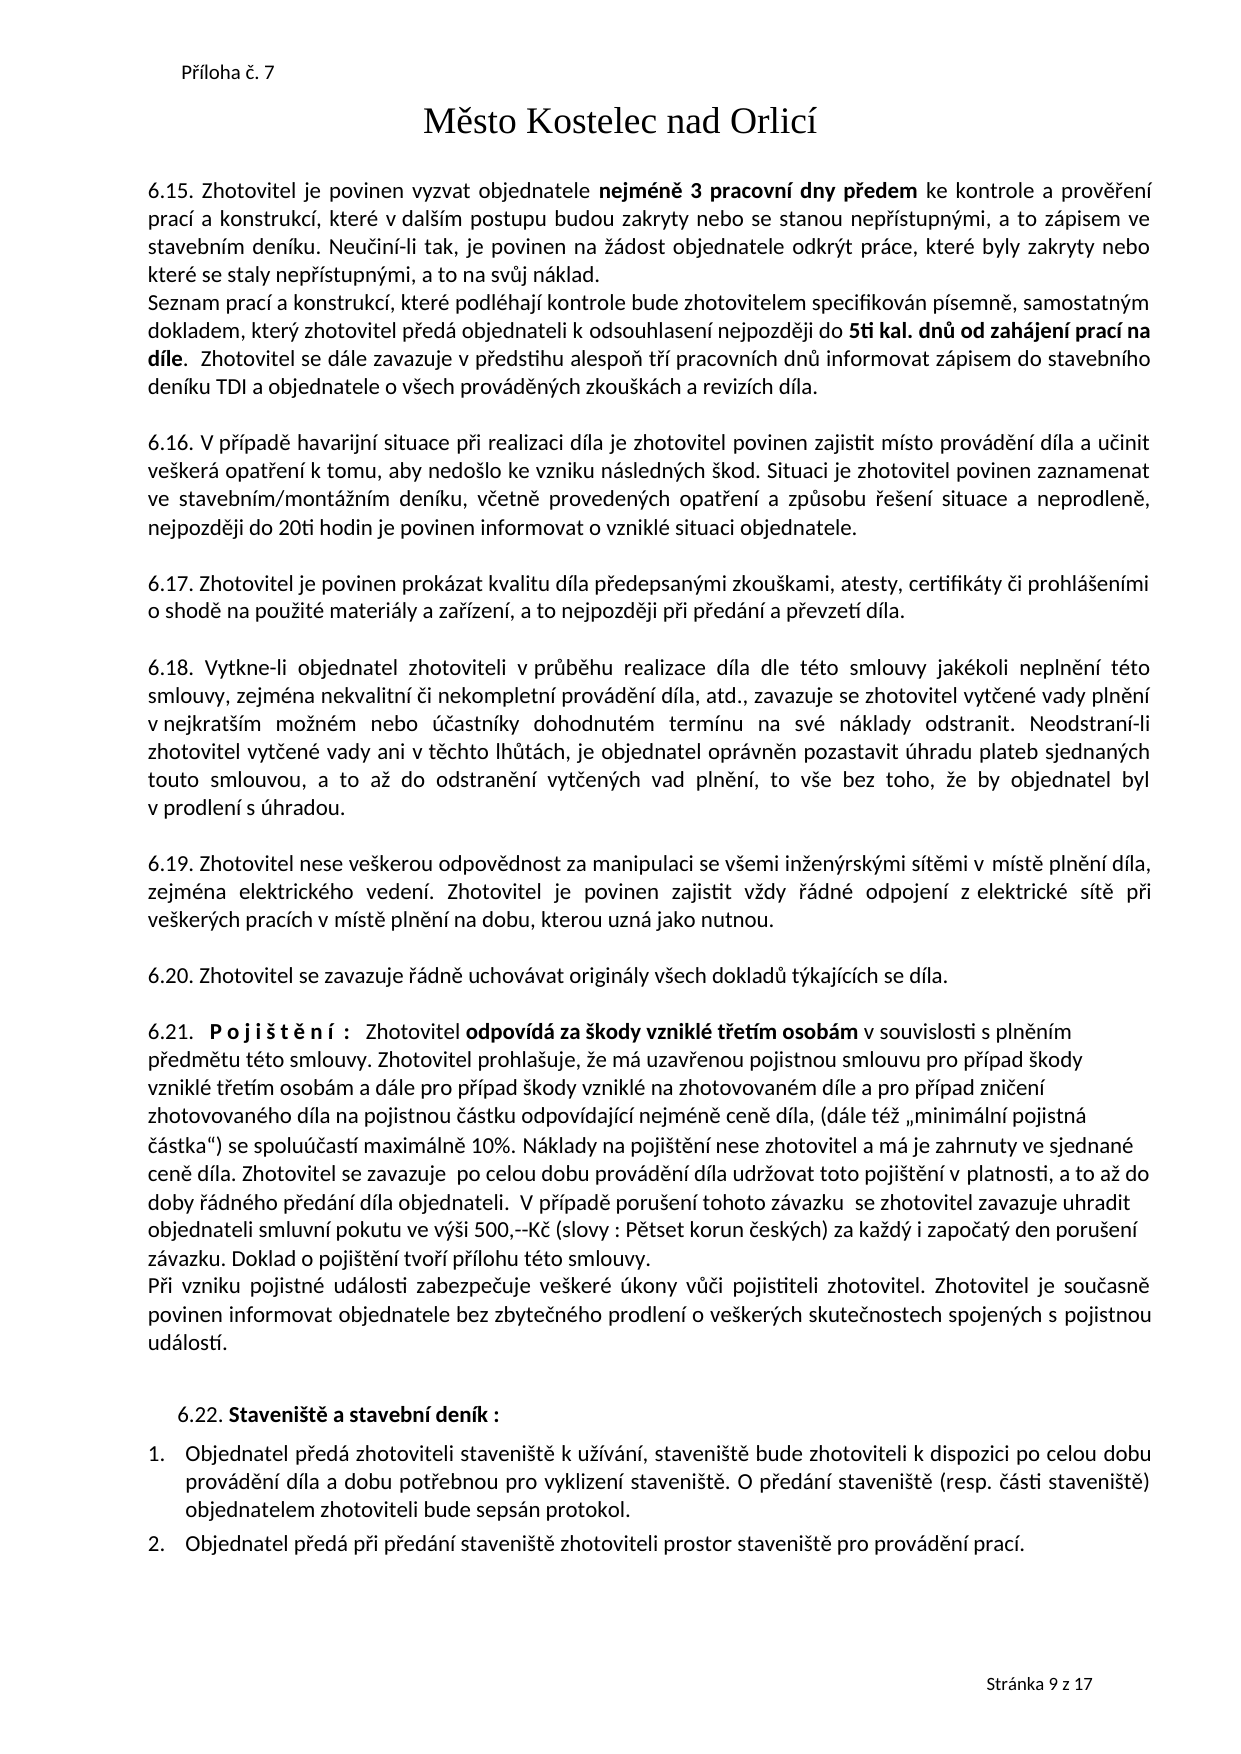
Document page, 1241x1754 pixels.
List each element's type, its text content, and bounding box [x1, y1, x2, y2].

list Objednatel předá zhotoviteli staveniště k užívání, staveniště bude zhotoviteli k dispozici po celou dobu provádění díla a dobu potřebnou pro vyklizení staveniště. O předání staveniště (resp. části staveniště) objednatelem zhotoviteli bude sepsán protokol. [148, 1439, 1152, 1523]
text 6.17. Zhotovitel je povinen prokázat kvalitu díla předepsanými zkouškami, atesty, certifikáty či prohlášeními o shodě na použité materiály a zařízení, a to nejpozději při předání a převzetí díla. [148, 569, 1152, 625]
text 6.15. Zhotovitel je povinen vyzvat objednatele nejméně 3 pracovní dny předem ke kontrole a prověření prací a konstrukcí, které v dalším postupu budou zakryty nebo se stanou nepřístupnými, a to zápisem ve stavebním deníku. Neučiní-li tak, je povinen na žádost objednatele odkrýt práce, které byly zakryty nebo které se staly nepřístupnými, a to na svůj náklad. [148, 176, 1152, 288]
text 6.19. Zhotovitel nese veškerou odpovědnost za manipulaci se všemi inženýrskými sítěmi v místě plnění díla, zejména elektrického vedení. Zhotovitel je povinen zajistit vždy řádné odpojení z elektrické sítě při veškerých pracích v místě plnění na dobu, kterou uzná jako nutnou. [148, 849, 1152, 933]
text 6.16. V případě havarijní situace při realizaci díla je zhotovitel povinen zajistit místo provádění díla a učinit veškerá opatření k tomu, aby nedošlo ke vzniku následných škod. Situaci je zhotovitel povinen zaznamenat ve stavebním/montážním deníku, včetně provedených opatření a způsobu řešení situace a neprodleně, nejpozději do 20ti hodin je povinen informovat o vzniklé situaci objednatele. [148, 428, 1152, 541]
text Seznam prací a konstrukcí, které podléhají kontrole bude zhotovitelem specifikován písemně, samostatným dokladem, který zhotovitel předá objednateli k odsouhlasení nejpozději do 5ti kal. dnů od zahájení prací na díle. Zhotovitel se dále zavazuje v předstihu alespoň tří pracovních dnů informovat zápisem do stavebního deníku TDI a objednatele o všech prováděných zkouškách a revizích díla. [148, 288, 1152, 401]
text 6.21. P o j i š t ě n í : Zhotovitel odpovídá za škody vzniklé třetím osobám v souvislosti s plněním předmětu této smlouvy. Zhotovitel prohlašuje, že má uzavřenou pojistnou smlouvu pro případ škody vzniklé třetím osobám a dále pro případ škody vzniklé na zhotovovaném díle a pro případ zničení zhotovovaného díla na pojistnou částku odpovídající nejméně ceně díla, (dále též „minimální pojistná částka“) se spoluúčastí maximálně 10%. Náklady na pojištění nese zhotovitel a má je zahrnuty ve sjednané ceně díla. Zhotovitel se zavazuje po celou dobu provádění díla udržovat toto pojištění v platnosti, a to až do doby řádného předání díla objednateli. V případě porušení tohoto závazku se zhotovitel zavazuje uhradit objednateli smluvní pokutu ve výši 500,--Kč (slovy : Pětset korun českých) za každý i započatý den porušení závazku. Doklad o pojištění tvoří přílohu této smlouvy. [148, 1017, 1152, 1272]
list Objednatel předá při předání staveniště zhotoviteli prostor staveniště pro provádění prací. [148, 1529, 1152, 1557]
text 6.20. Zhotovitel se zavazuje řádně uchovávat originály všech dokladů týkajících se díla. [148, 961, 1152, 989]
text 6.18. Vytkne-li objednatel zhotoviteli v průběhu realizace díla dle této smlouvy jakékoli neplnění této smlouvy, zejména nekvalitní či nekompletní provádění díla, atd., zavazuje se zhotovitel vytčené vady plnění v nejkratším možném nebo účastníky dohodnutém termínu na své náklady odstranit. Neodstraní-li zhotovitel vytčené vady ani v těchto lhůtách, je objednatel oprávněn pozastavit úhradu plateb sjednaných touto smlouvou, a to až do odstranění vytčených vad plnění, to vše bez toho, že by objednatel byl v prodlení s úhradou. [148, 653, 1152, 821]
text Při vzniku pojistné události zabezpečuje veškeré úkony vůči pojistiteli zhotovitel. Zhotovitel je současně povinen informovat objednatele bez zbytečného prodlení o veškerých skutečnostech spojených s pojistnou událostí. [148, 1272, 1152, 1356]
text 6.22. Staveniště a stavební deník : [177, 1400, 1093, 1428]
